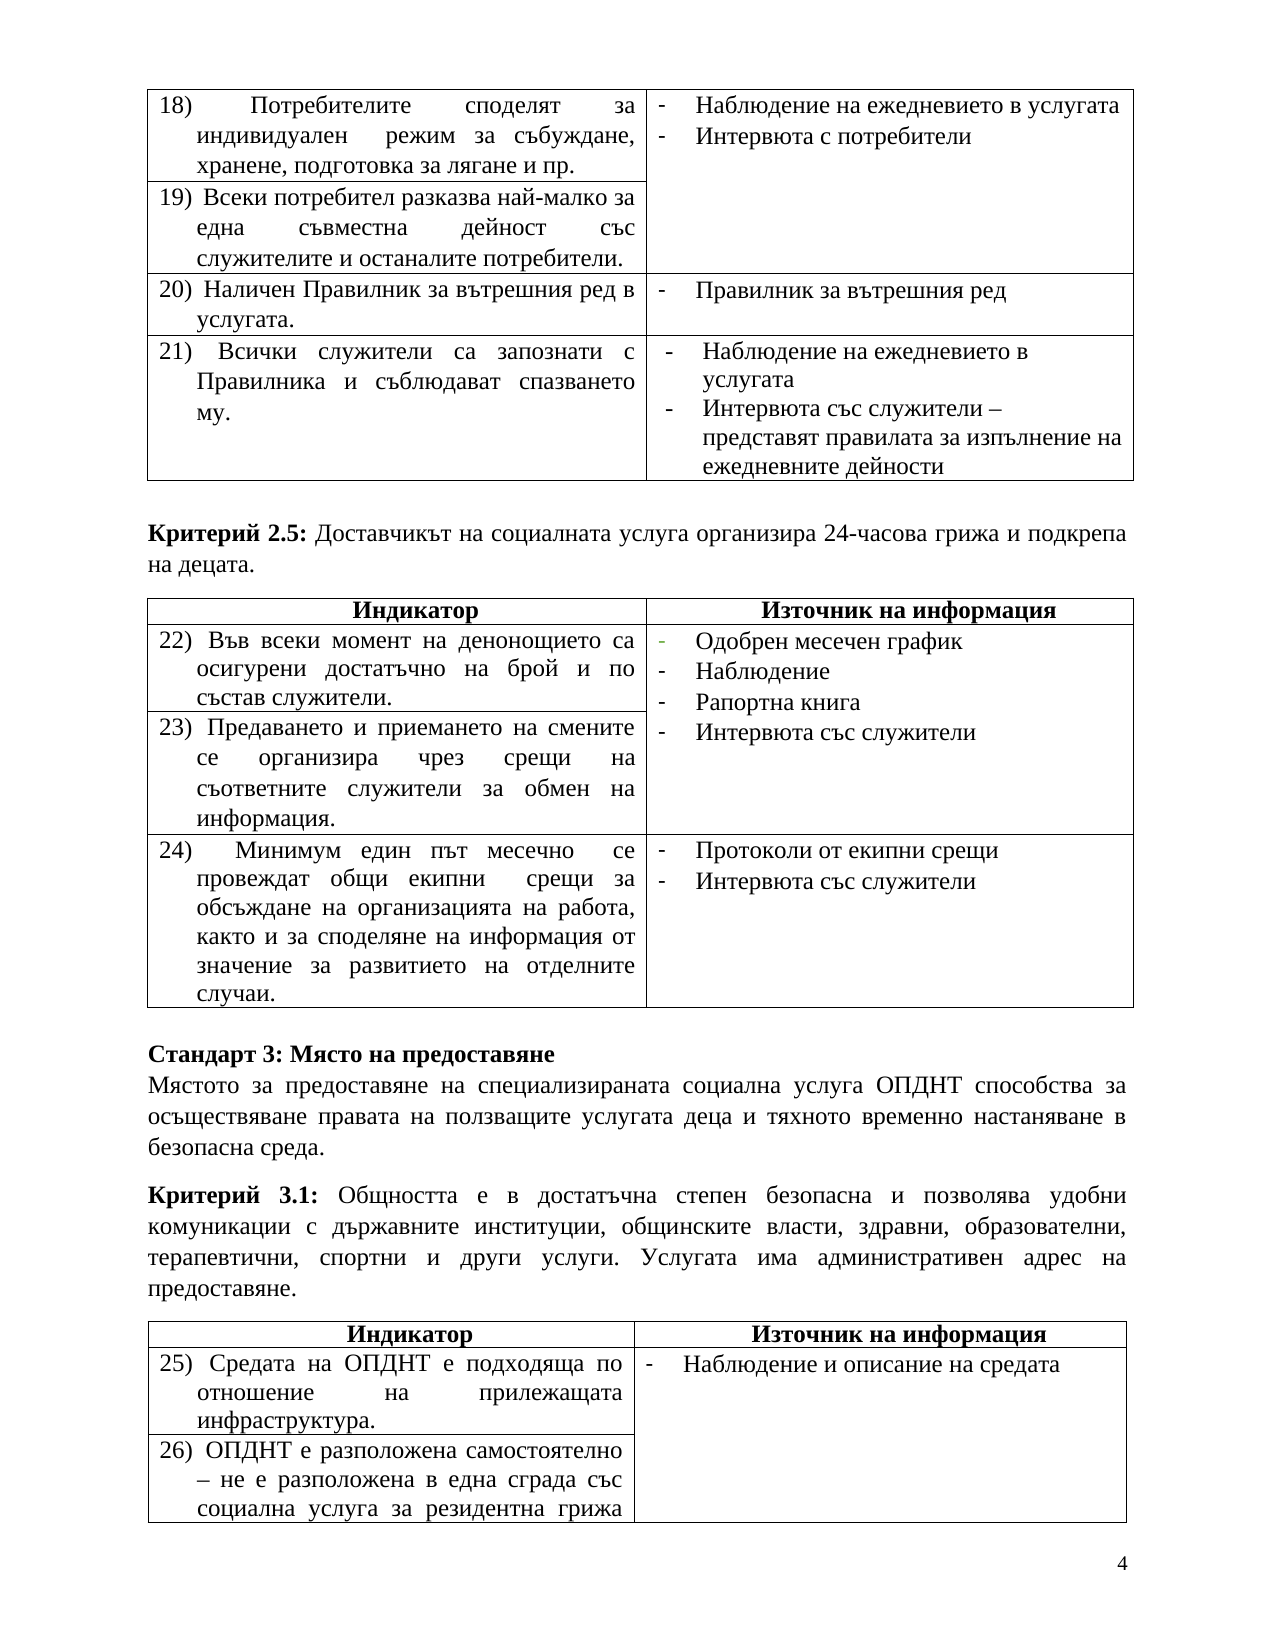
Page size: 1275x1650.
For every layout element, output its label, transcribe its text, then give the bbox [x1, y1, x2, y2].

table_cell Одобрен месечен график Наблюдение Рапортна книга Интервюта със служители [647, 625, 1133, 834]
table_header Източник на информация [647, 599, 1133, 624]
table_cell Средата на ОПДНТ е подходяща по отношение на прилежащата инфраструктура. [149, 1348, 634, 1434]
table_header Индикатор [149, 1322, 634, 1347]
table_header Индикатор [148, 599, 646, 624]
text Мястото за предоставяне на специализираната социална услуга ОПДНТ способства за осъществяване правата на ползващите услугата деца и тяхното временно настаняване в безопасна среда. [148, 1070, 1127, 1161]
table_cell Наблюдение на ежедневието в услугата Интервюта със служители – представят правилата за изпълнение на ежедневните дейности [647, 336, 1133, 479]
table_cell Предаването и приемането на смените се организира чрез срещи на съответните служители за обмен на информация. [148, 712, 646, 834]
table_cell Всеки потребител разказва най-малко за една съвместна дейност със служителите и останалите потребители. [148, 182, 646, 273]
table_cell Във всеки момент на денонощието са осигурени достатъчно на брой и по състав служители. [148, 625, 646, 711]
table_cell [149, 1435, 634, 1522]
table_cell Минимум един път месечно се провеждат общи екипни срещи за обсъждане на организацията на работа, както и за споделяне на информация от значение за развитието на отделните случаи. [148, 835, 646, 1007]
table_cell Наблюдение и описание на средата [635, 1348, 1126, 1522]
table_cell Протоколи от екипни срещи Интервюта със служители [647, 835, 1133, 1007]
text Критерий 3.1: Общността е в достатъчна степен безопасна и позволява удобни комуникации с държавните институции, общинските власти, здравни, образователни, терапевтични, спортни и други услуги. Услугата има административен адрес на предоставяне. [148, 1180, 1127, 1302]
table_cell Всички служители са запознати с Правилника и съблюдават спазването му. [148, 336, 646, 479]
text Стандарт 3: Място на предоставяне [148, 1039, 1127, 1068]
table_header Източник на информация [635, 1322, 1126, 1347]
table_cell Наблюдение на ежедневието в услугата Интервюта с потребители [647, 90, 1133, 273]
table_cell Наличен Правилник за вътрешния ред в услугата. [148, 274, 646, 335]
table_cell Правилник за вътрешния ред [647, 274, 1133, 335]
text Критерий 2.5: Доставчикът на социалната услуга организира 24-часова грижа и подкрепа на децата. [148, 518, 1127, 578]
table_cell Потребителите споделят за индивидуален режим за събуждане, хранене, подготовка за лягане и пр. [148, 90, 646, 181]
